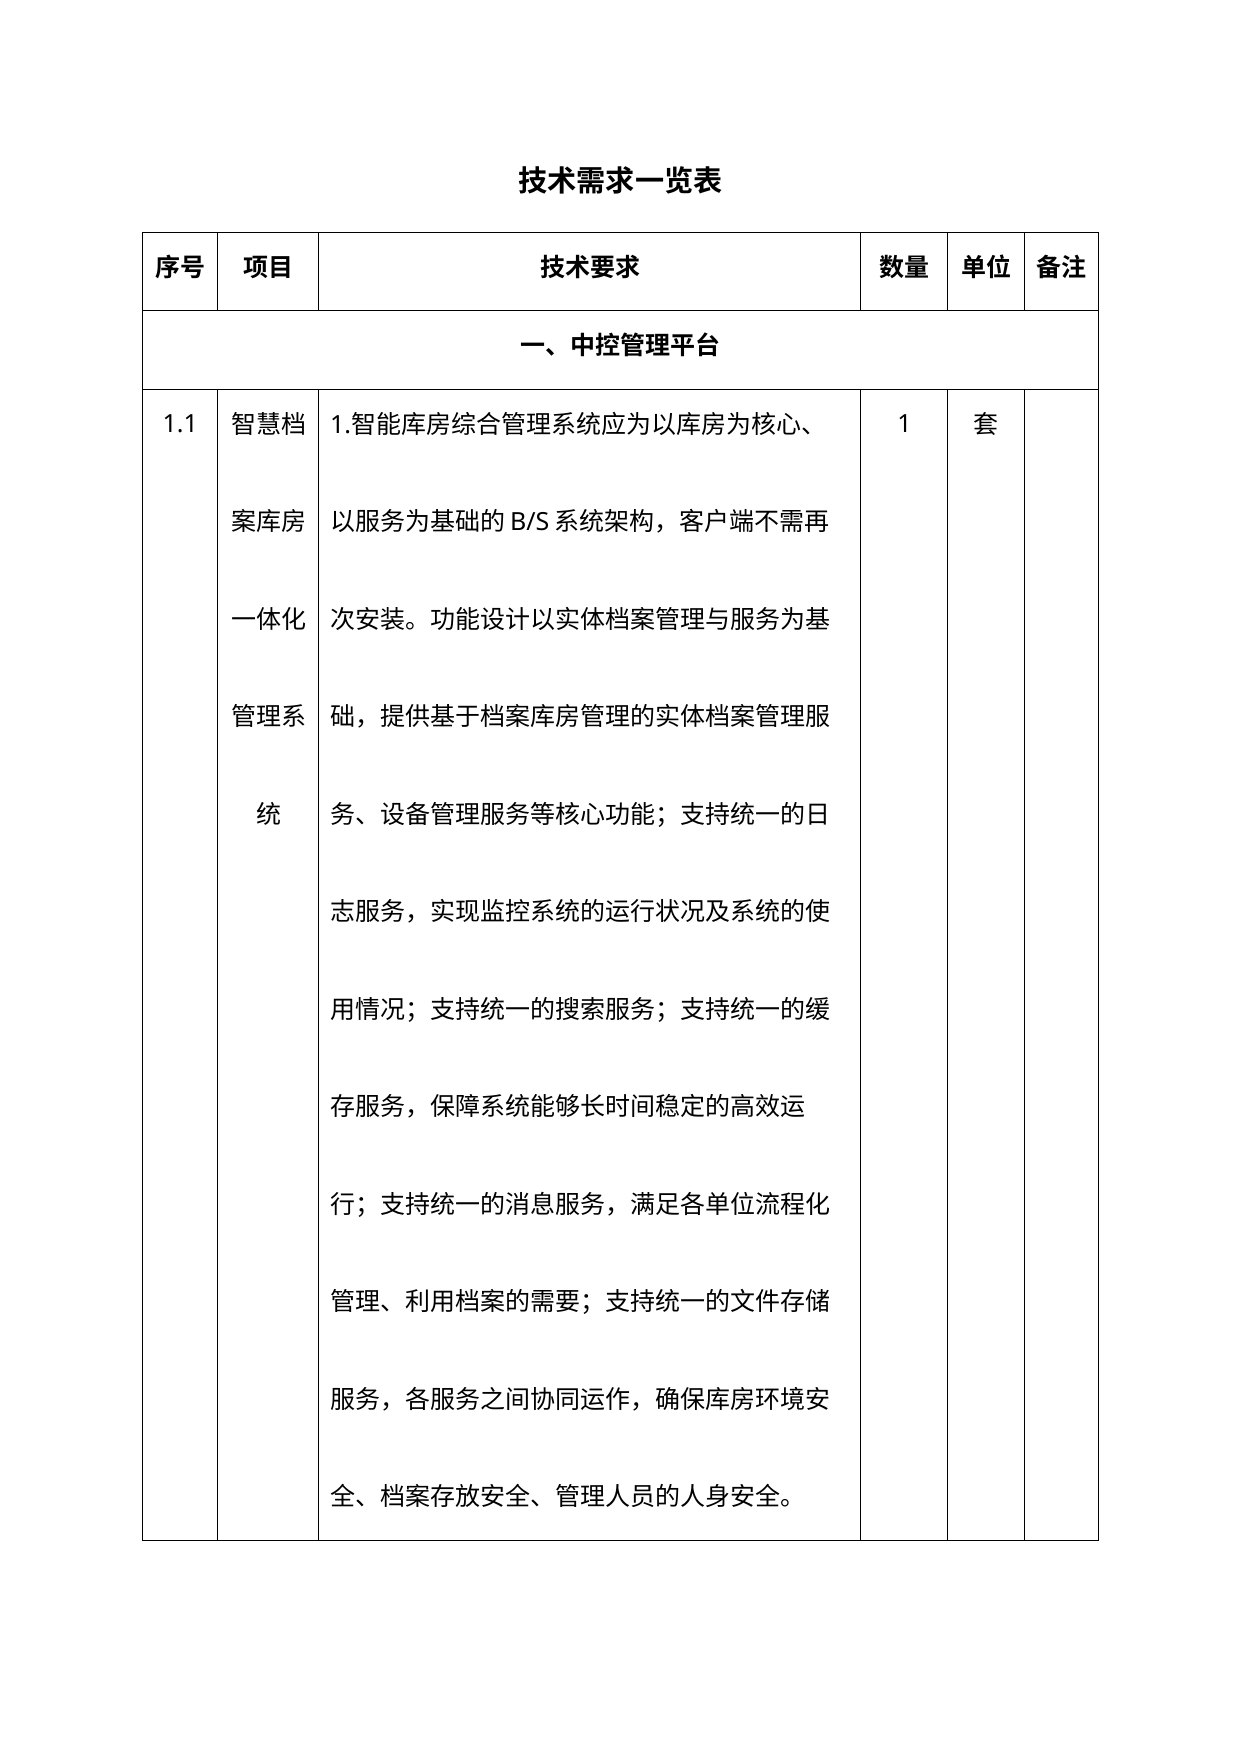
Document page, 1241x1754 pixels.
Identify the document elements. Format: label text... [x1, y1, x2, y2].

table_cell 套 [948, 390, 1024, 1540]
text 技术需求一览表 [142, 146, 1098, 211]
table_header 备注 [1025, 233, 1098, 310]
table_cell 智慧档案库房一体化管理系统 [218, 390, 318, 1540]
table_cell 1 [861, 390, 947, 1540]
table_header 单位 [948, 233, 1024, 310]
table_cell [1025, 390, 1098, 1540]
table_cell 一、中控管理平台 [143, 311, 1098, 389]
table_header 技术要求 [319, 233, 860, 310]
table_header 序号 [143, 233, 217, 310]
table_cell 1.1 [143, 390, 217, 1540]
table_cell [319, 390, 860, 1540]
table_header 项目 [218, 233, 318, 310]
table_header 数量 [861, 233, 947, 310]
